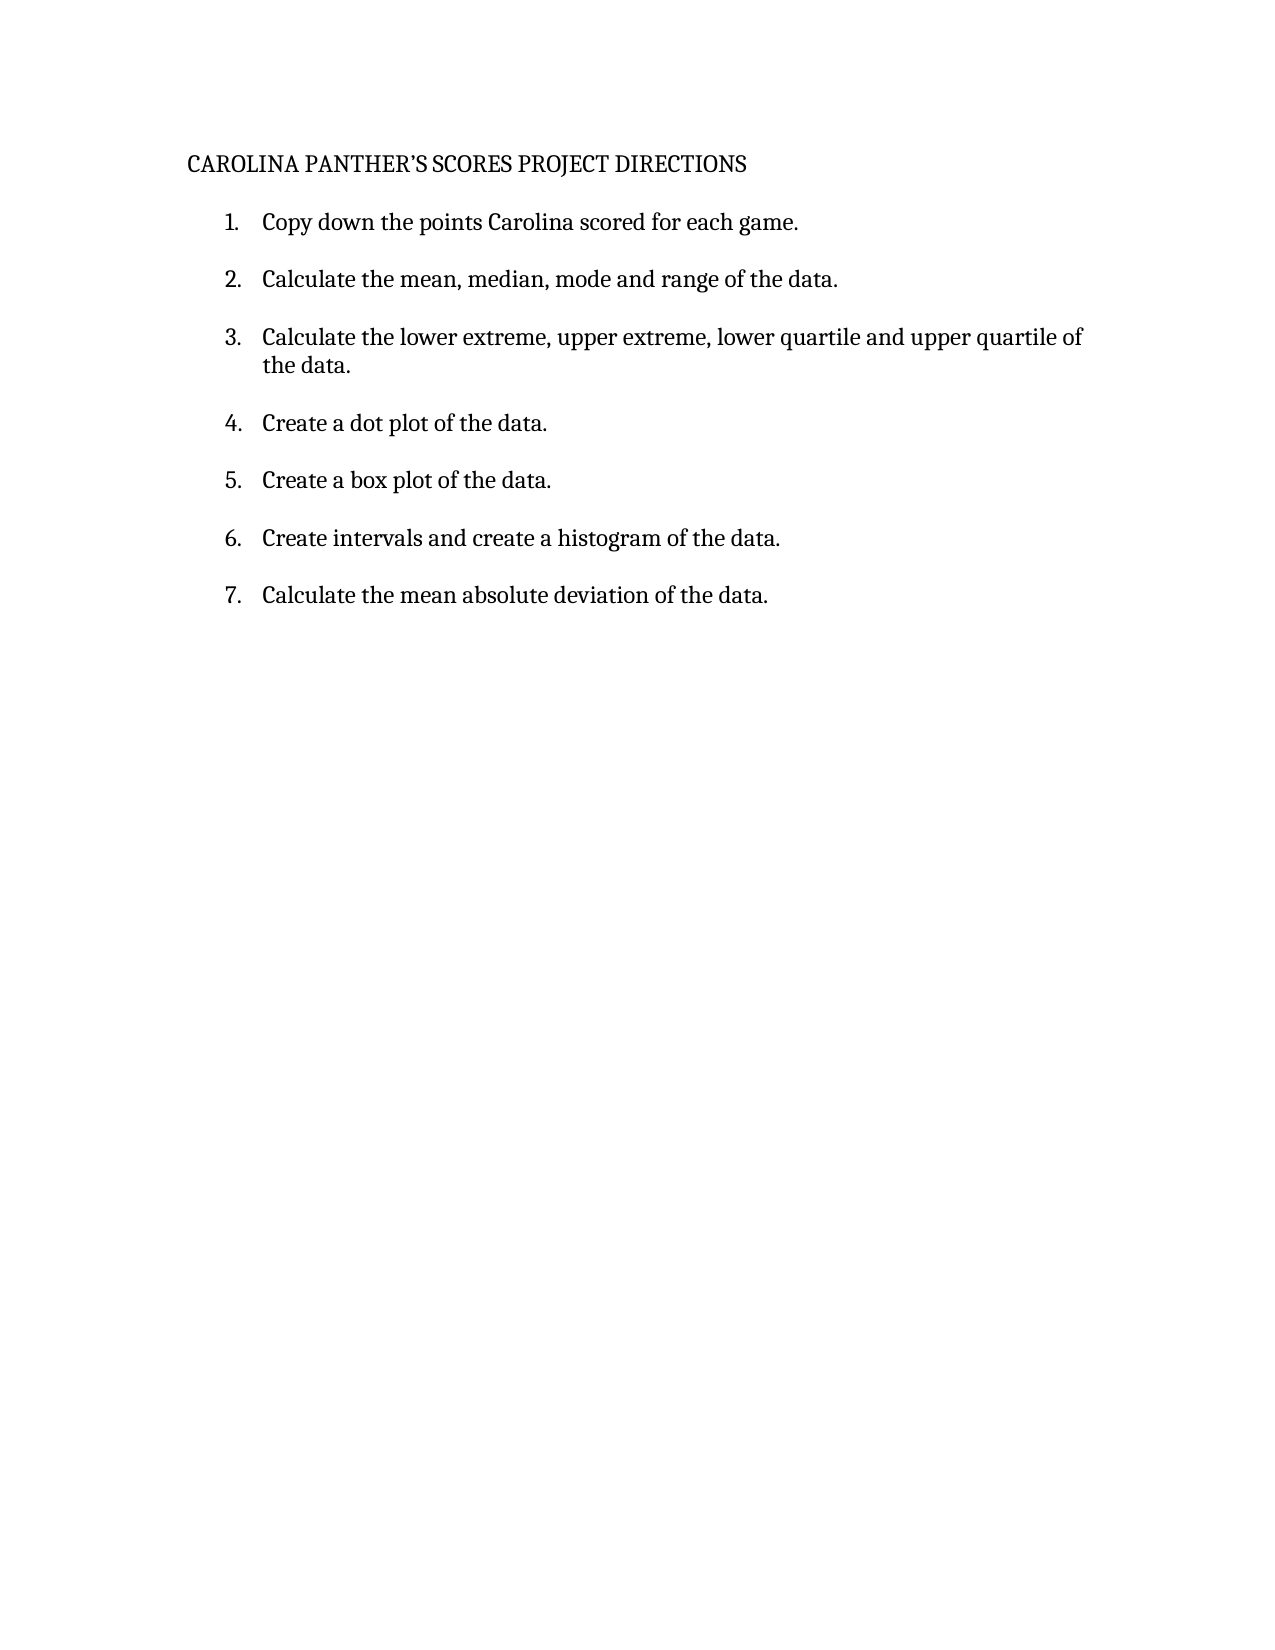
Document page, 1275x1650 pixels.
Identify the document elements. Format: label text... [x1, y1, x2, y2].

list Create a dot plot of the data. [225, 409, 1087, 437]
text CAROLINA PANTHER’S SCORES PROJECT DIRECTIONS [187, 150, 1087, 179]
list Calculate the lower extreme, upper extreme, lower quartile and upper quartile of the data. [225, 322, 1087, 380]
list Calculate the mean, median, mode and range of the data. [225, 265, 1087, 294]
list Calculate the mean absolute deviation of the data. [225, 581, 1087, 610]
list Create a box plot of the data. [225, 466, 1087, 495]
list Create intervals and create a histogram of the data. [225, 524, 1087, 552]
list Copy down the points Carolina scored for each game. [225, 207, 1087, 236]
